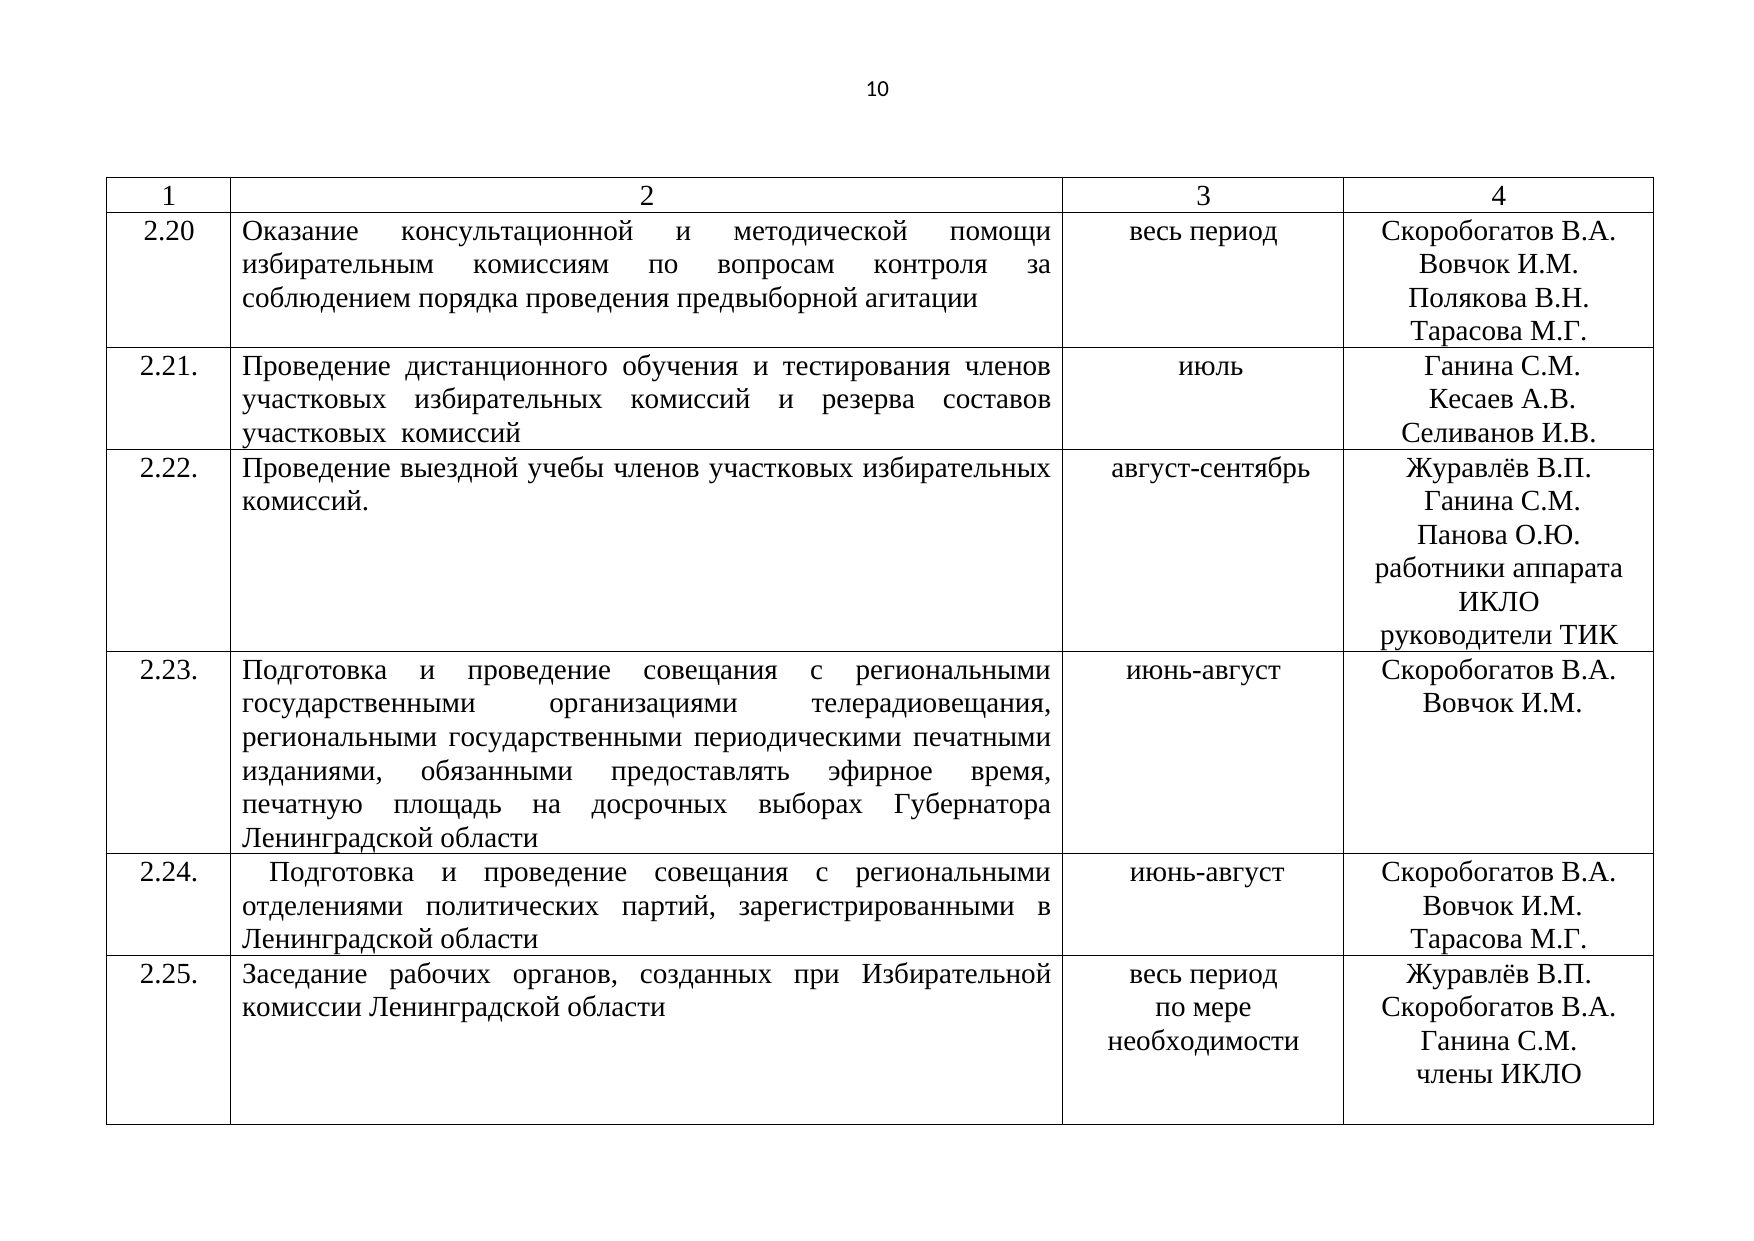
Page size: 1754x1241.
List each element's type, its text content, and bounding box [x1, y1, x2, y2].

table_cell весь период по мере необходимости [1063, 956, 1343, 1124]
table_cell 2.22. [107, 450, 230, 651]
table_cell Заседание рабочих органов, созданных при Избирательной комиссии Ленинградской области [231, 956, 1062, 1124]
table_cell 2.20 [107, 213, 230, 347]
table_cell июнь-август [1063, 652, 1343, 853]
table_cell Подготовка и проведение совещания с региональными отделениями политических партий, зарегистрированными в Ленинградской области [231, 854, 1062, 955]
table_cell Скоробогатов В.А. Вовчок И.М. [1344, 652, 1653, 853]
table_cell 2.23. [107, 652, 230, 853]
table_cell Проведение дистанционного обучения и тестирования членов участковых избирательных комиссий и резерва составов участковых комиссий [231, 348, 1062, 449]
table_cell Оказание консультационной и методической помощи избирательным комиссиям по вопросам контроля за соблюдением порядка проведения предвыборной агитации [231, 213, 1062, 347]
table_cell Журавлёв В.П. Скоробогатов В.А. Ганина С.М. члены ИКЛО [1344, 956, 1653, 1124]
table_cell Скоробогатов В.А. Вовчок И.М. Полякова В.Н. Тарасова М.Г. [1344, 213, 1653, 347]
table_cell 2 [231, 178, 1062, 212]
table_cell 2.24. [107, 854, 230, 955]
table_cell Журавлёв В.П. Ганина С.М. Панова О.Ю. работники аппарата ИКЛО руководители ТИК [1344, 450, 1653, 651]
table_cell июль [1063, 348, 1343, 449]
table_cell 3 [1063, 178, 1343, 212]
table_cell июнь-август [1063, 854, 1343, 955]
table_cell Скоробогатов В.А. Вовчок И.М. Тарасова М.Г. [1344, 854, 1653, 955]
table_cell август-сентябрь [1063, 450, 1343, 651]
table_cell 2.21. [107, 348, 230, 449]
table_cell Подготовка и проведение совещания с региональными государственными организациями телерадиовещания, региональными государственными периодическими печатными изданиями, обязанными предоставлять эфирное время, печатную площадь на досрочных выборах Губернатора Ленинградской области [231, 652, 1062, 853]
table_cell 1 [107, 178, 230, 212]
table_cell весь период [1063, 213, 1343, 347]
table_cell 4 [1344, 178, 1653, 212]
table_cell Ганина С.М. Кесаев А.В. Селиванов И.В. [1344, 348, 1653, 449]
table_cell Проведение выездной учебы членов участковых избирательных комиссий. [231, 450, 1062, 651]
table_cell 2.25. [107, 956, 230, 1124]
